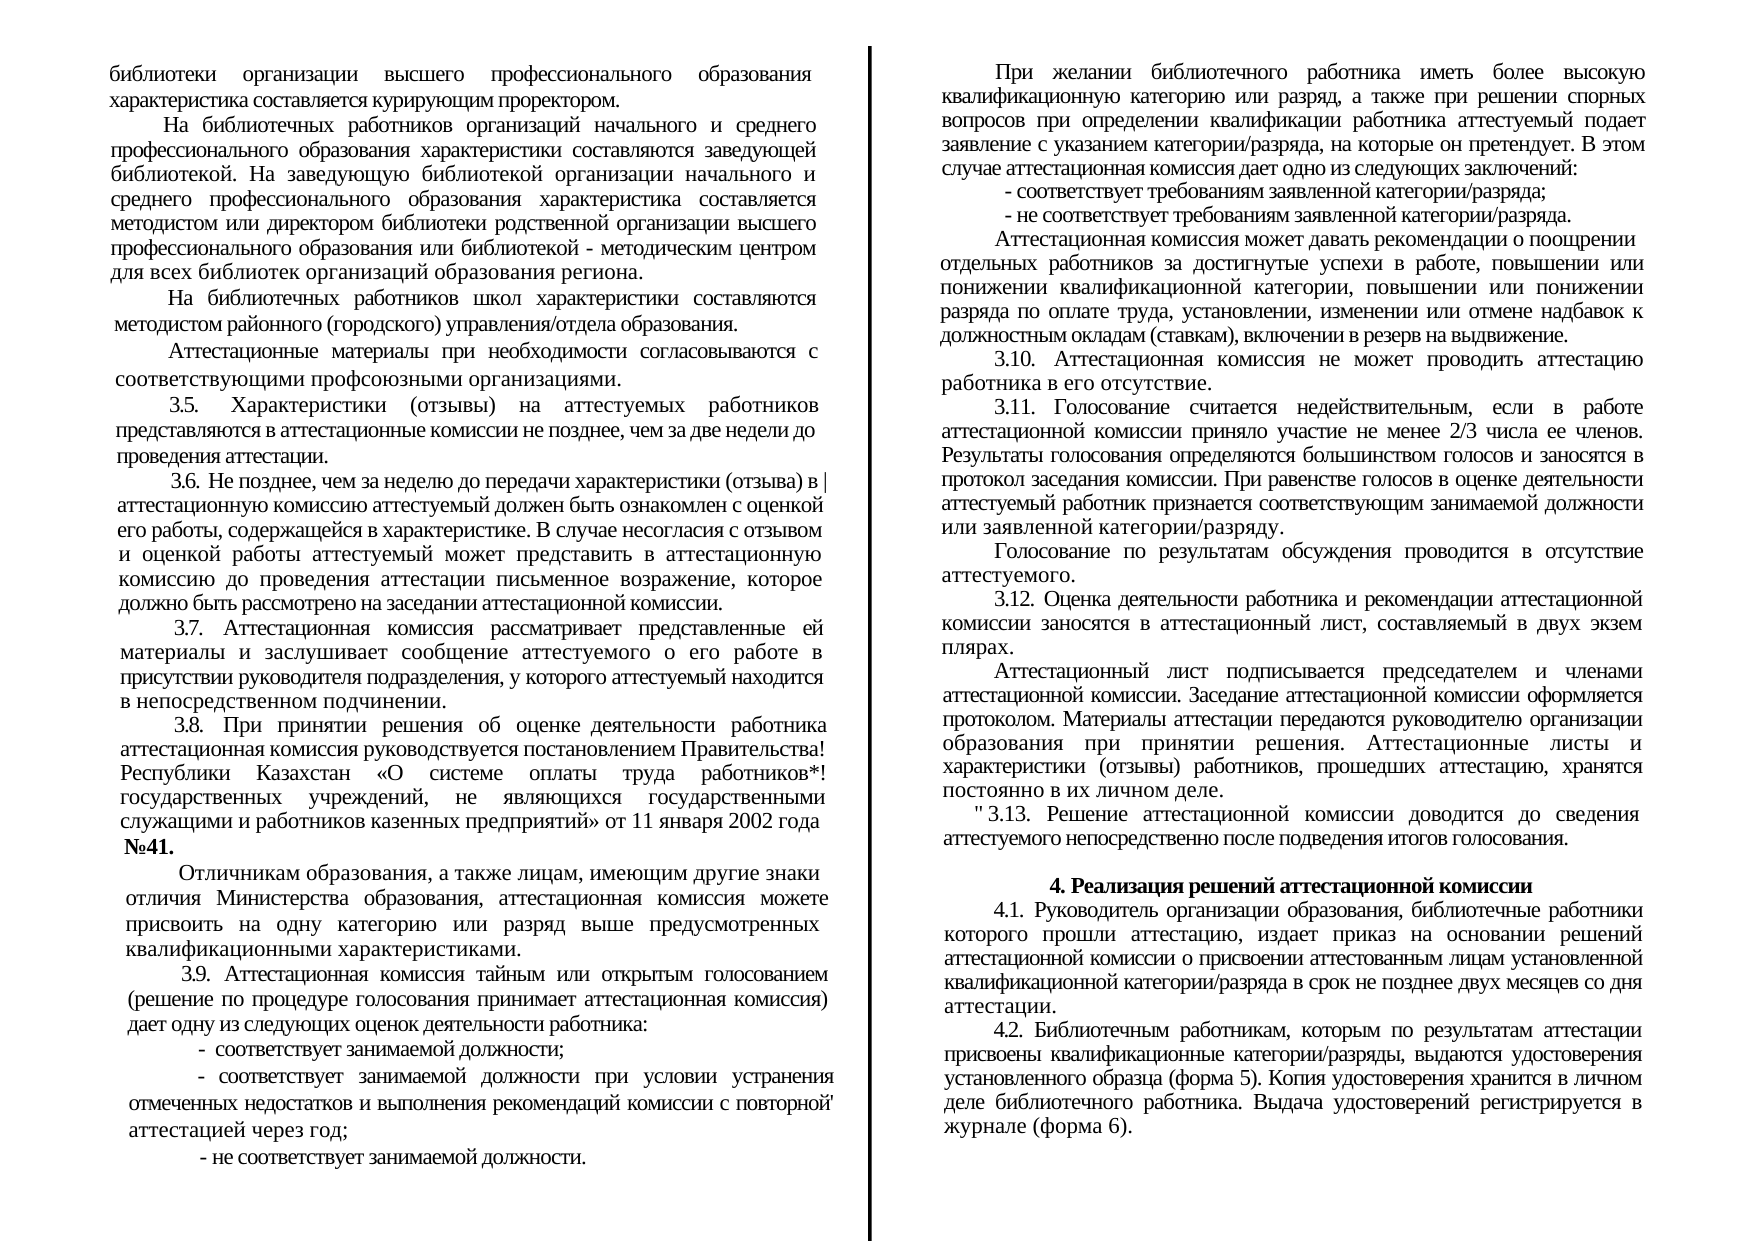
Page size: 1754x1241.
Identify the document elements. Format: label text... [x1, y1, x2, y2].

text 3.6. Не позднее, чем за неделю до передачи характеристики (отзыва) в | аттестационную комиссию аттестуемый должен быть ознакомлен с оценкой его работы, содержащейся в характеристике. В случае несогласия с отзывом [117, 469, 837, 542]
text Голосование по результатам обсуждения проводится в отсутствие аттестуемого. [941, 539, 1644, 587]
list не соответствует требованиям заявленной категории/разряда. Аттестационная комиссия может давать рекомендации о поощрении [994, 204, 1646, 252]
text - соответствует занимаемой должности; [198, 1037, 837, 1062]
text 3.9. Аттестационная комиссия тайным или открытым голосованием (решение по процедуре голосования принимает аттестационная комиссия) дает одну из следующих оценок деятельности работника: [127, 962, 828, 1037]
text 3.12. Оценка деятельности работника и рекомендации аттестационной комиссии заносятся в аттестационный лист, составляемый в двух экзем плярах. [941, 587, 1643, 659]
list При принятии решения об оценке деятельности работника аттестационная комиссия руководствуется постановлением Правительства! Республики Казахстан «О системе оплаты труда работников*! государственных учреждений, не являющихся государственными служащими и работников казенных предприятий» от 11 января 2002 года [120, 713, 837, 833]
text " 3.13. Решение аттестационной комиссии доводится до сведения аттестуемого непосредственно после подведения итогов голосования. [943, 803, 1646, 851]
text проведения аттестации. [116, 442, 837, 469]
text отдельных работников за достигнутые успехи в работе, повышении или понижении квалификационной категории, повышении или понижении разряда по оплате труда, установлении, изменении или отмене надбавок к должностным окладам (ставкам), включении в резерв на выдвижение. [940, 252, 1644, 347]
text 4. Реализация решений аттестационной комиссии [1049, 874, 1646, 898]
text Аттестационные материалы при необходимости согласовываются с соответствующими профсоюзными организациями. [115, 336, 818, 392]
list Голосование считается недействительным, если в работе аттестационной комиссии приняло участие не менее 2/3 числа ее членов. Результаты голосования определяются большинством голосов и заносятся в протокол заседания комиссии. При равенстве голосов в оценке деятельности аттестуемый работник признается соответствующим занимаемой должности или заявленной категории/разряду. [941, 395, 1644, 539]
list Библиотечным работникам, которым по результатам аттестации присвоены квалификационные категории/разряды, выдаются удостоверения установленного образца (форма 5). Копия удостоверения хранится в личном деле библиотечного работника. Выдача удостоверений регистрируется в журнале (форма 6). [944, 1018, 1643, 1138]
text При желании библиотечного работника иметь более высокую квалификационную категорию или разряд, а также при решении спорных вопросов при определении квалификации работника аттестуемый подает заявление с указанием категории/разряда, на которые он претендует. В этом случае аттестационная комиссия дает одно из следующих заключений: [941, 60, 1646, 180]
list Аттестационная комиссия не может проводить аттестацию работника в его отсутствие. [941, 347, 1644, 395]
text - соответствует занимаемой должности при условии устранения отмеченных недостатков и выполнения рекомендаций комиссии с повторной' аттестацией через год; [128, 1062, 834, 1143]
list соответствует требованиям заявленной категории/разряда; [1004, 180, 1646, 204]
text На библиотечных работников организаций начального и среднего профессионального образования характеристики составляются заведующей библиотекой. На заведующую библиотекой организации начального и среднего профессионального образования характеристика составляется методистом или директором библиотеки родственной организации высшего профессионального образования или библиотекой - методическим центром для всех библиотек организаций образования региона. [110, 113, 816, 284]
text 3.5. Характеристики (отзывы) на аттестуемых работников представляются в аттестационные комиссии не позднее, чем за две недели до [115, 392, 819, 442]
text библиотеки организации высшего профессионального образования характеристика составляется курирующим проректором. [109, 60, 812, 113]
text и оценкой работы аттестуемый может представить в аттестационную комиссию до проведения аттестации письменное возражение, которое должно быть рассмотрено на заседании аттестационной комиссии. [118, 542, 822, 616]
list Руководитель организации образования, библиотечные работники которого прошли аттестацию, издает приказ на основании решений аттестационной комиссии о присвоении аттестованным лицам установленной квалификационной категории/разряда в срок не позднее двух месяцев со дня аттестации. [944, 898, 1643, 1018]
text №41. [124, 833, 837, 860]
text Отличникам образования, а также лицам, имеющим другие знаки отличия Министерства образования, аттестационная комиссия можете присвоить на одну категорию или разряд выше предусмотренных квалификационными характеристиками. [125, 860, 837, 962]
text На библиотечных работников школ характеристики составляются методистом районного (городского) управления/отдела образования. [114, 284, 817, 336]
list Аттестационная комиссия рассматривает представленные ей материалы и заслушивает сообщение аттестуемого о его работе в присутствии руководителя подразделения, у которого аттестуемый находится в непосредственном подчинении. [120, 616, 824, 713]
text Аттестационный лист подписывается председателем и членами аттестационной комиссии. Заседание аттестационной комиссии оформляется протоколом. Материалы аттестации передаются руководителю организации образования при принятии решения. Аттестационные листы и характеристики (отзывы) работников, прошедших аттестацию, хранятся постоянно в их личном деле. [942, 659, 1643, 803]
text - не соответствует занимаемой должности. [199, 1143, 837, 1169]
